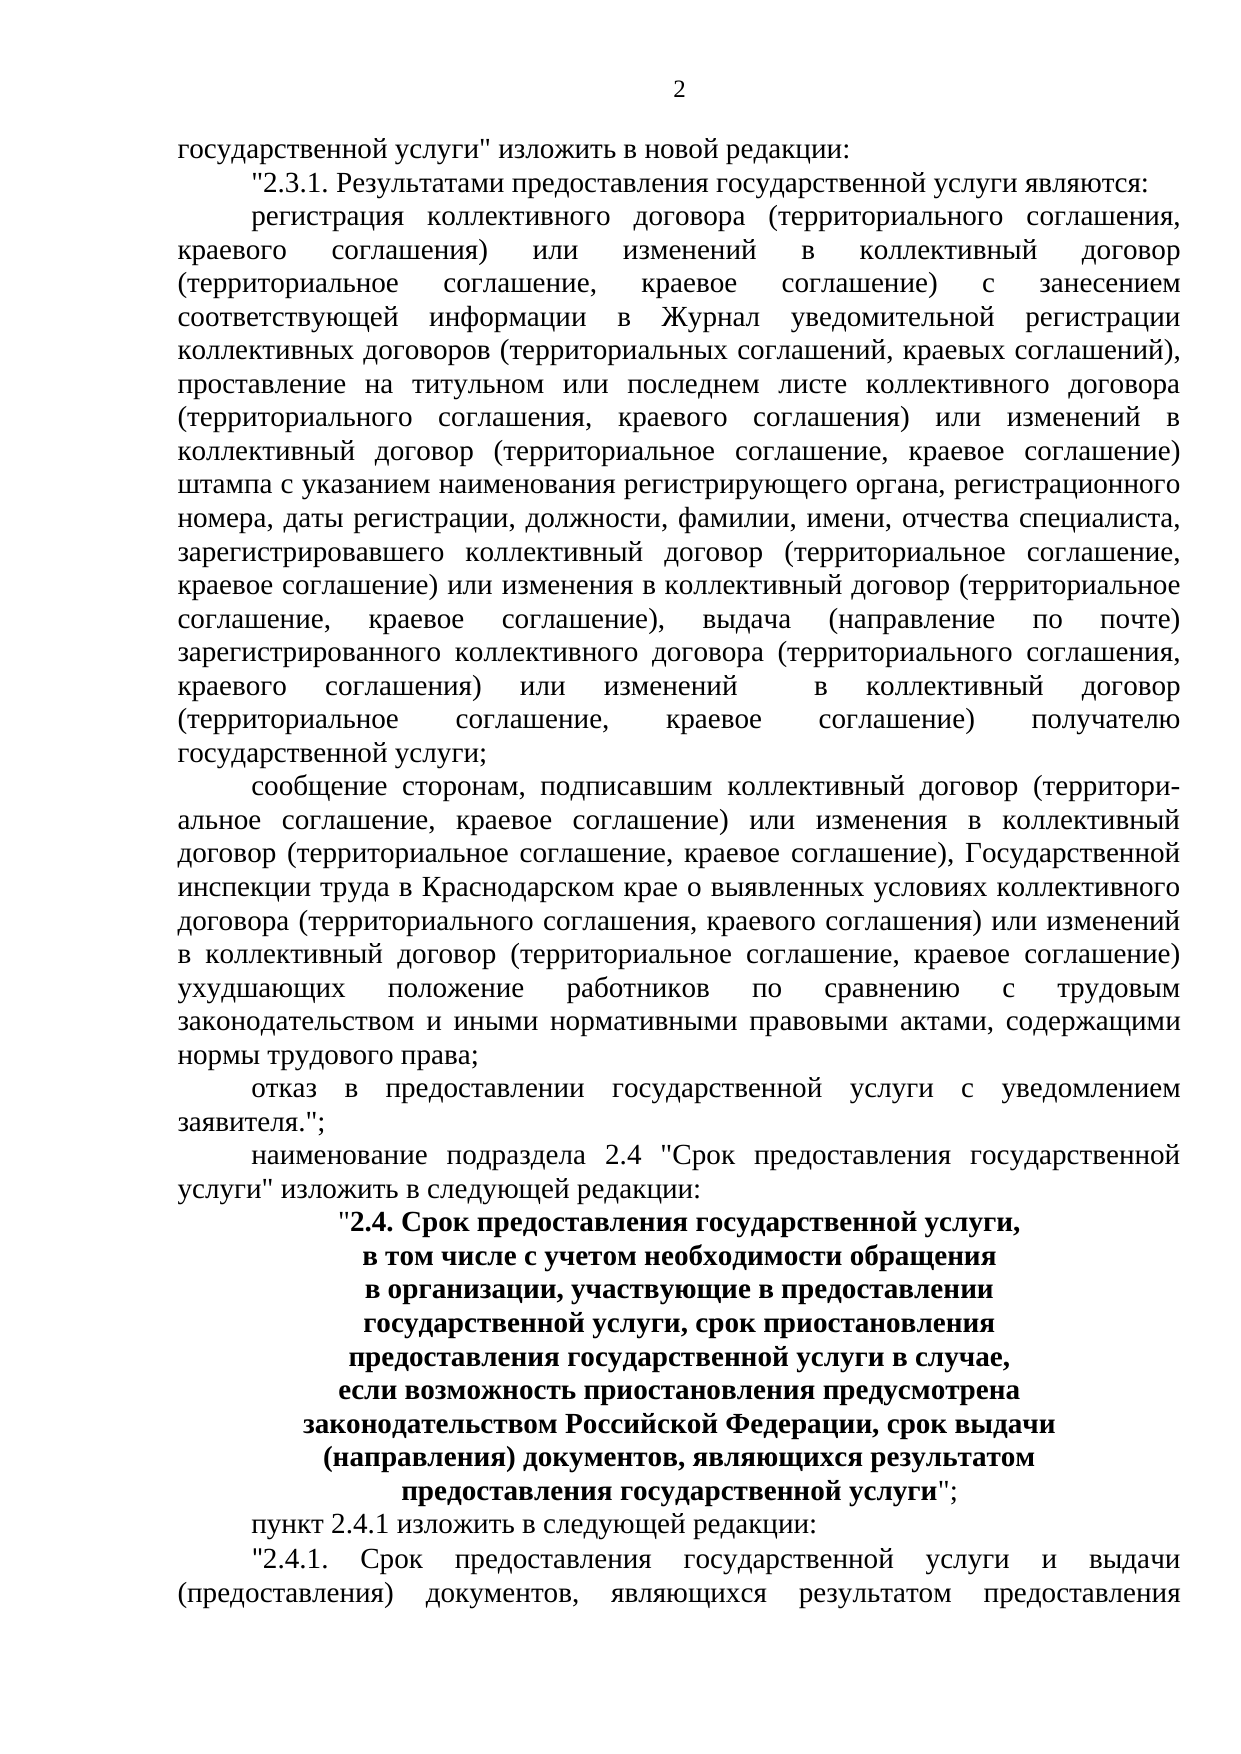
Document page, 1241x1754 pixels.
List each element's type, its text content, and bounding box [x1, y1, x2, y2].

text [177, 131, 1181, 165]
text отказ в предоставлении государственной услуги с уведомлением заявителя."; [177, 1070, 1181, 1137]
text предоставления государственной услуги"; [266, 1473, 1093, 1506]
text государственной услуги, срок приостановления [266, 1305, 1093, 1339]
text сообщение сторонам, подписавшим коллективный договор (территори-альное соглашение, краевое соглашение) или изменения в коллективный договор (территориальное соглашение, краевое соглашение), Государственной инспекции труда в Краснодарском крае о выявленных условиях коллективного договора (территориального соглашения, краевого соглашения) или изменений в коллективный договор (территориальное соглашение, краевое соглашение) ухудшающих положение работников по сравнению с трудовым законодательством и иными нормативными правовыми актами, содержащими нормы трудового права; [177, 768, 1181, 1070]
text если возможность приостановления предусмотрена [266, 1372, 1093, 1406]
text наименование подраздела 2.4 "Срок предоставления государственной услуги" изложить в следующей редакции: [177, 1137, 1181, 1204]
text "2.4. Срок предоставления государственной услуги, [266, 1204, 1093, 1238]
text законодательством Российской Федерации, срок выдачи (направления) документов, являющихся результатом [266, 1406, 1093, 1473]
text предоставления государственной услуги в случае, [266, 1339, 1093, 1372]
text "2.3.1. Результатами предоставления государственной услуги являются: [177, 165, 1181, 198]
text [177, 1540, 1181, 1609]
text пункт 2.4.1 изложить в следующей редакции: [177, 1506, 1093, 1540]
text регистрация коллективного договора (территориального соглашения, краевого соглашения) или изменений в коллективный договор (территориальное соглашение, краевое соглашение) с занесением соответствующей информации в Журнал уведомительной регистрации коллективных договоров (территориальных соглашений, краевых соглашений), проставление на титульном или последнем листе коллективного договора (территориального соглашения, краевого соглашения) или изменений в коллективный договор (территориальное соглашение, краевое соглашение) штампа с указанием наименования регистрирующего органа, регистрационного номера, даты регистрации, должности, фамилии, имени, отчества специалиста, зарегистрировавшего коллективный договор (территориальное соглашение, краевое соглашение) или изменения в коллективный договор (территориальное соглашение, краевое соглашение), выдача (направление по почте) зарегистрированного коллективного договора (территориального соглашения, краевого соглашения) или изменений в коллективный договор (территориальное соглашение, краевое соглашение) получателю государственной услуги; [177, 198, 1181, 768]
text в организации, участвующие в предоставлении [266, 1272, 1093, 1305]
text в том числе с учетом необходимости обращения [266, 1238, 1093, 1272]
